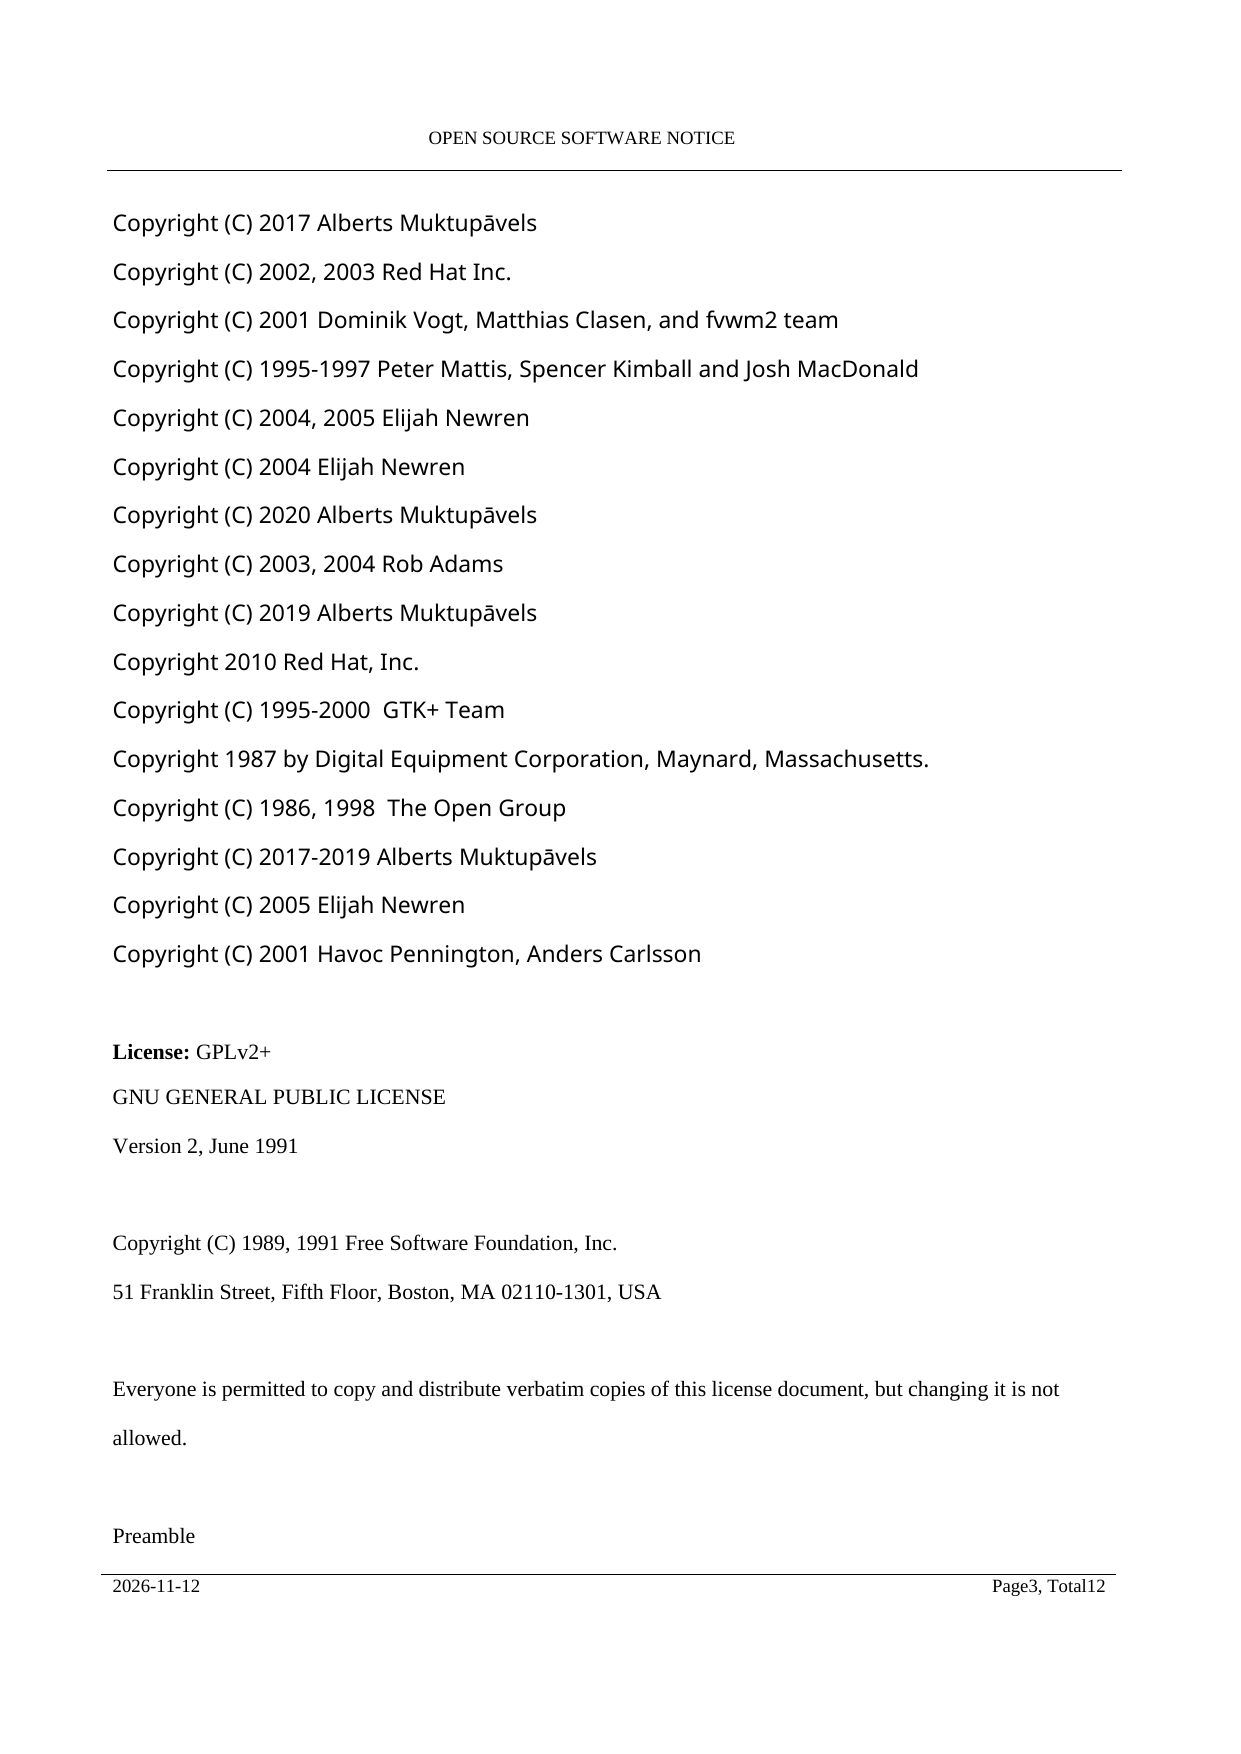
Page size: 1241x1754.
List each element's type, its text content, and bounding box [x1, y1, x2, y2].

text License: GPLv2+ [112, 1035, 1128, 1068]
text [112, 206, 1128, 1019]
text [112, 1080, 1128, 1551]
